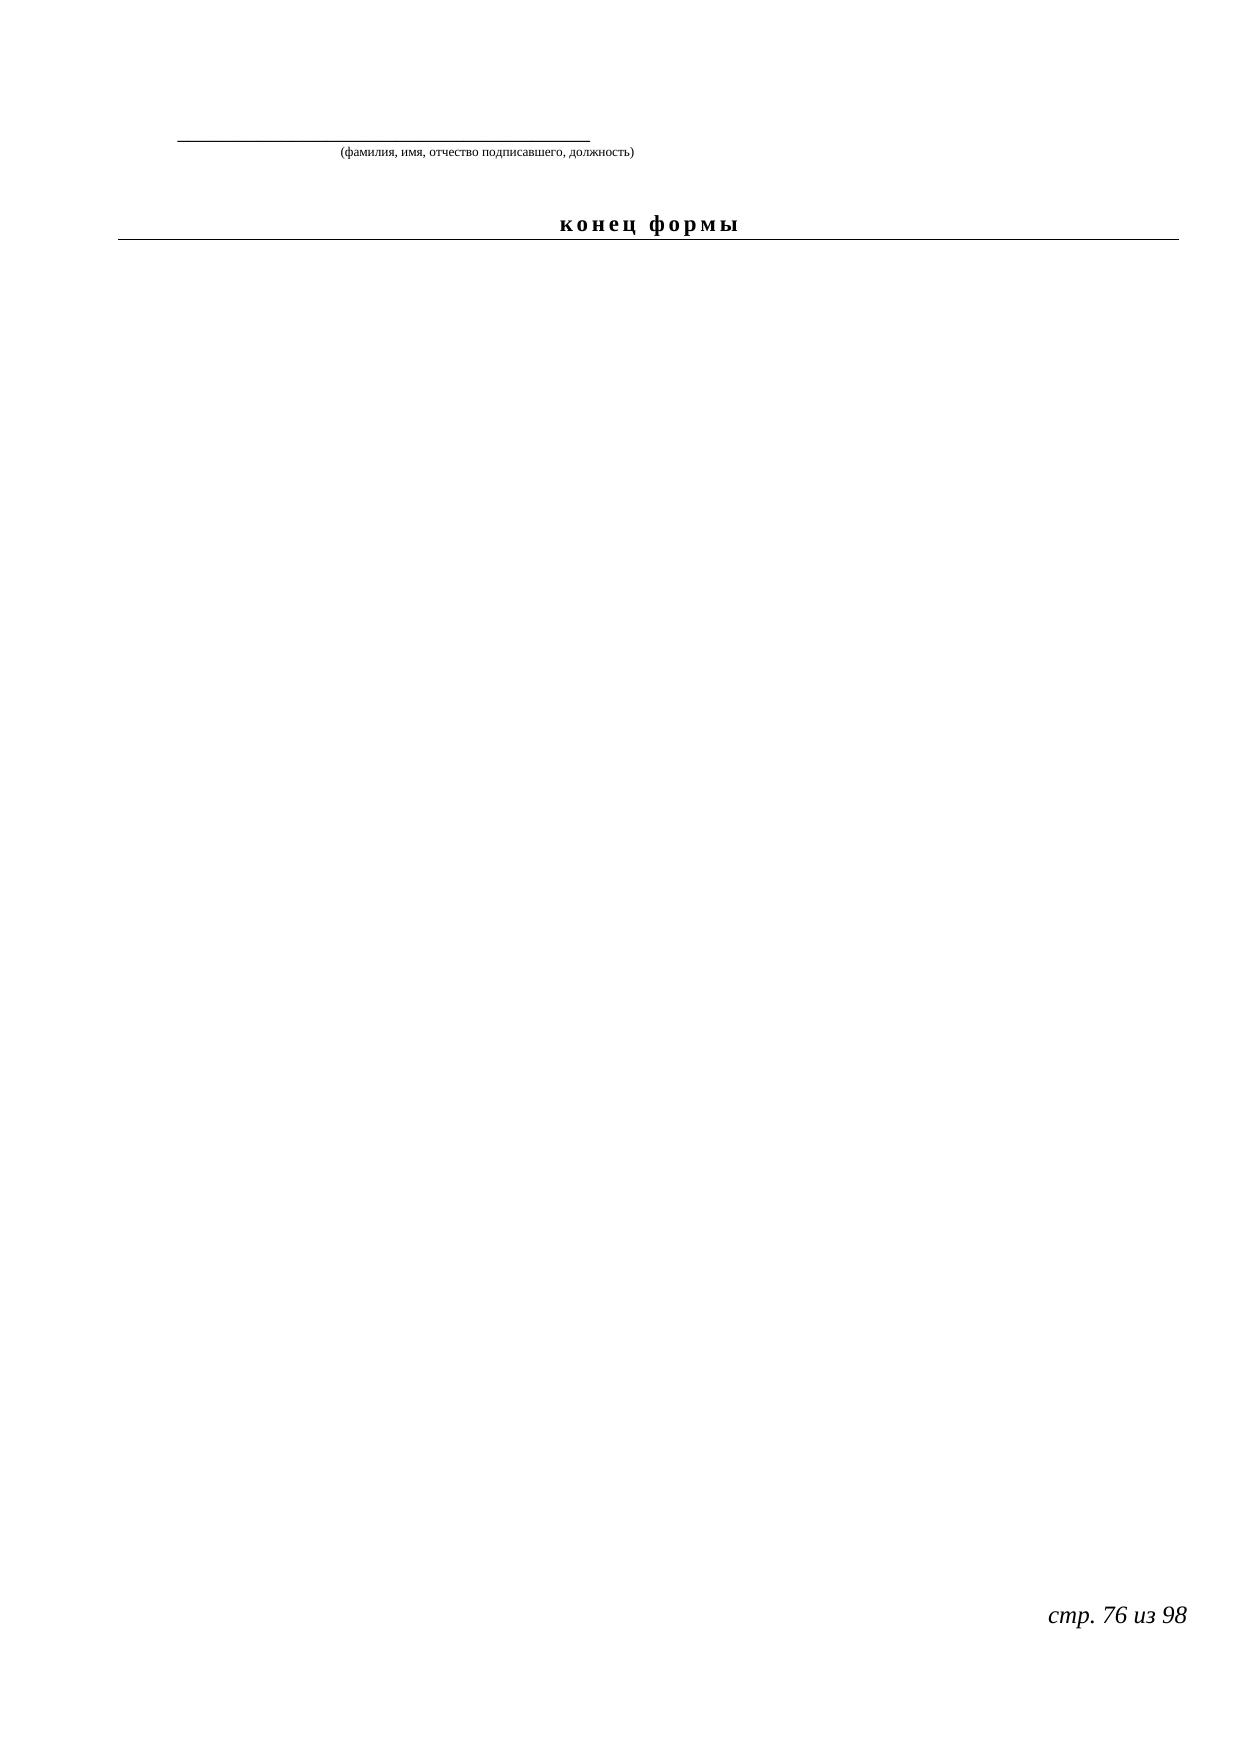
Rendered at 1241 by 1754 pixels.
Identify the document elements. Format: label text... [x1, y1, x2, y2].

text (фамилия, имя, отчество подписавшего, должность) [118, 144, 797, 171]
text конец формы [118, 210, 1179, 239]
text ____________________________________ [118, 118, 1181, 144]
